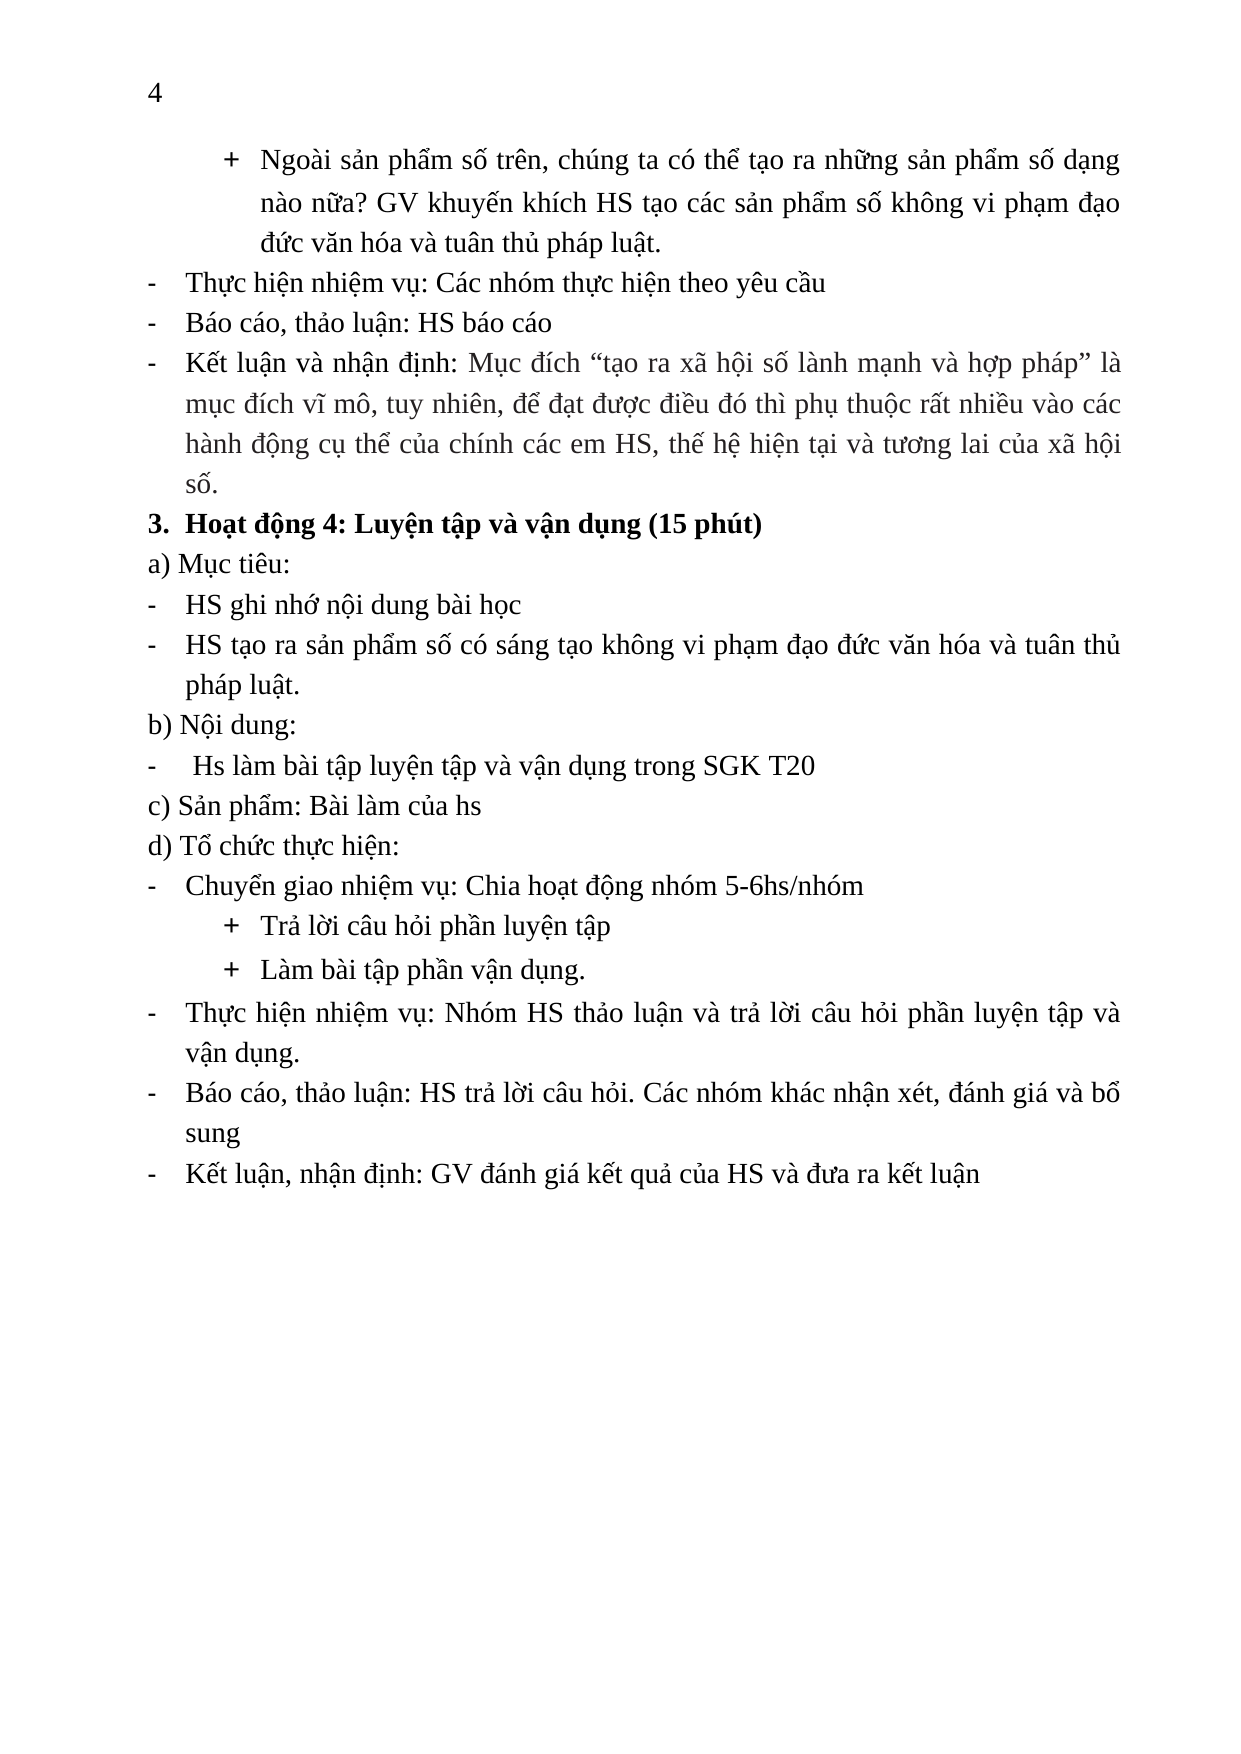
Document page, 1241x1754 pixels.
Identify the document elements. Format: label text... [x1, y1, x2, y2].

list Ngoài sản phẩm số trên, chúng ta có thể tạo ra những sản phẩm số dạng nào nữa? GV khuyến khích HS tạo các sản phẩm số không vi phạm đạo đức văn hóa và tuân thủ pháp luật. [223, 142, 1122, 258]
list Hs làm bài tập luyện tập và vận dụng trong SGK T20 [148, 748, 1122, 781]
list Trả lời câu hỏi phần luyện tập [223, 908, 1122, 944]
list HS tạo ra sản phẩm số có sáng tạo không vi phạm đạo đức văn hóa và tuân thủ pháp luật. [148, 627, 1122, 701]
list Hoạt động 4: Luyện tập và vận dụng (15 phút) [148, 506, 1122, 540]
text a) Mục tiêu: [148, 547, 1122, 580]
text b) Nội dung: [148, 707, 1122, 741]
list Báo cáo, thảo luận: HS trả lời câu hỏi. Các nhóm khác nhận xét, đánh giá và bổ sung [148, 1075, 1122, 1149]
list Thực hiện nhiệm vụ: Nhóm HS thảo luận và trả lời câu hỏi phần luyện tập và vận dụng. [148, 995, 1122, 1069]
list Kết luận và nhận định: Mục đích “tạo ra xã hội số lành mạnh và hợp pháp” là mục đích vĩ mô, tuy nhiên, để đạt được điều đó thì phụ thuộc rất nhiều vào các hành động cụ thể của chính các em HS, thế hệ hiện tại và tương lai của xã hội số. [148, 346, 1122, 500]
text d) Tổ chức thực hiện: [148, 828, 1122, 862]
list HS ghi nhớ nội dung bài học [148, 587, 1122, 620]
list Báo cáo, thảo luận: HS báo cáo [148, 305, 1122, 339]
list Kết luận, nhận định: GV đánh giá kết quả của HS và đưa ra kết luận [148, 1156, 1122, 1189]
list Làm bài tập phần vận dụng. [223, 952, 1122, 988]
list Thực hiện nhiệm vụ: Các nhóm thực hiện theo yêu cầu [148, 265, 1122, 299]
text c) Sản phẩm: Bài làm của hs [148, 788, 1122, 821]
list Chuyển giao nhiệm vụ: Chia hoạt động nhóm 5-6hs/nhóm [148, 868, 1122, 902]
